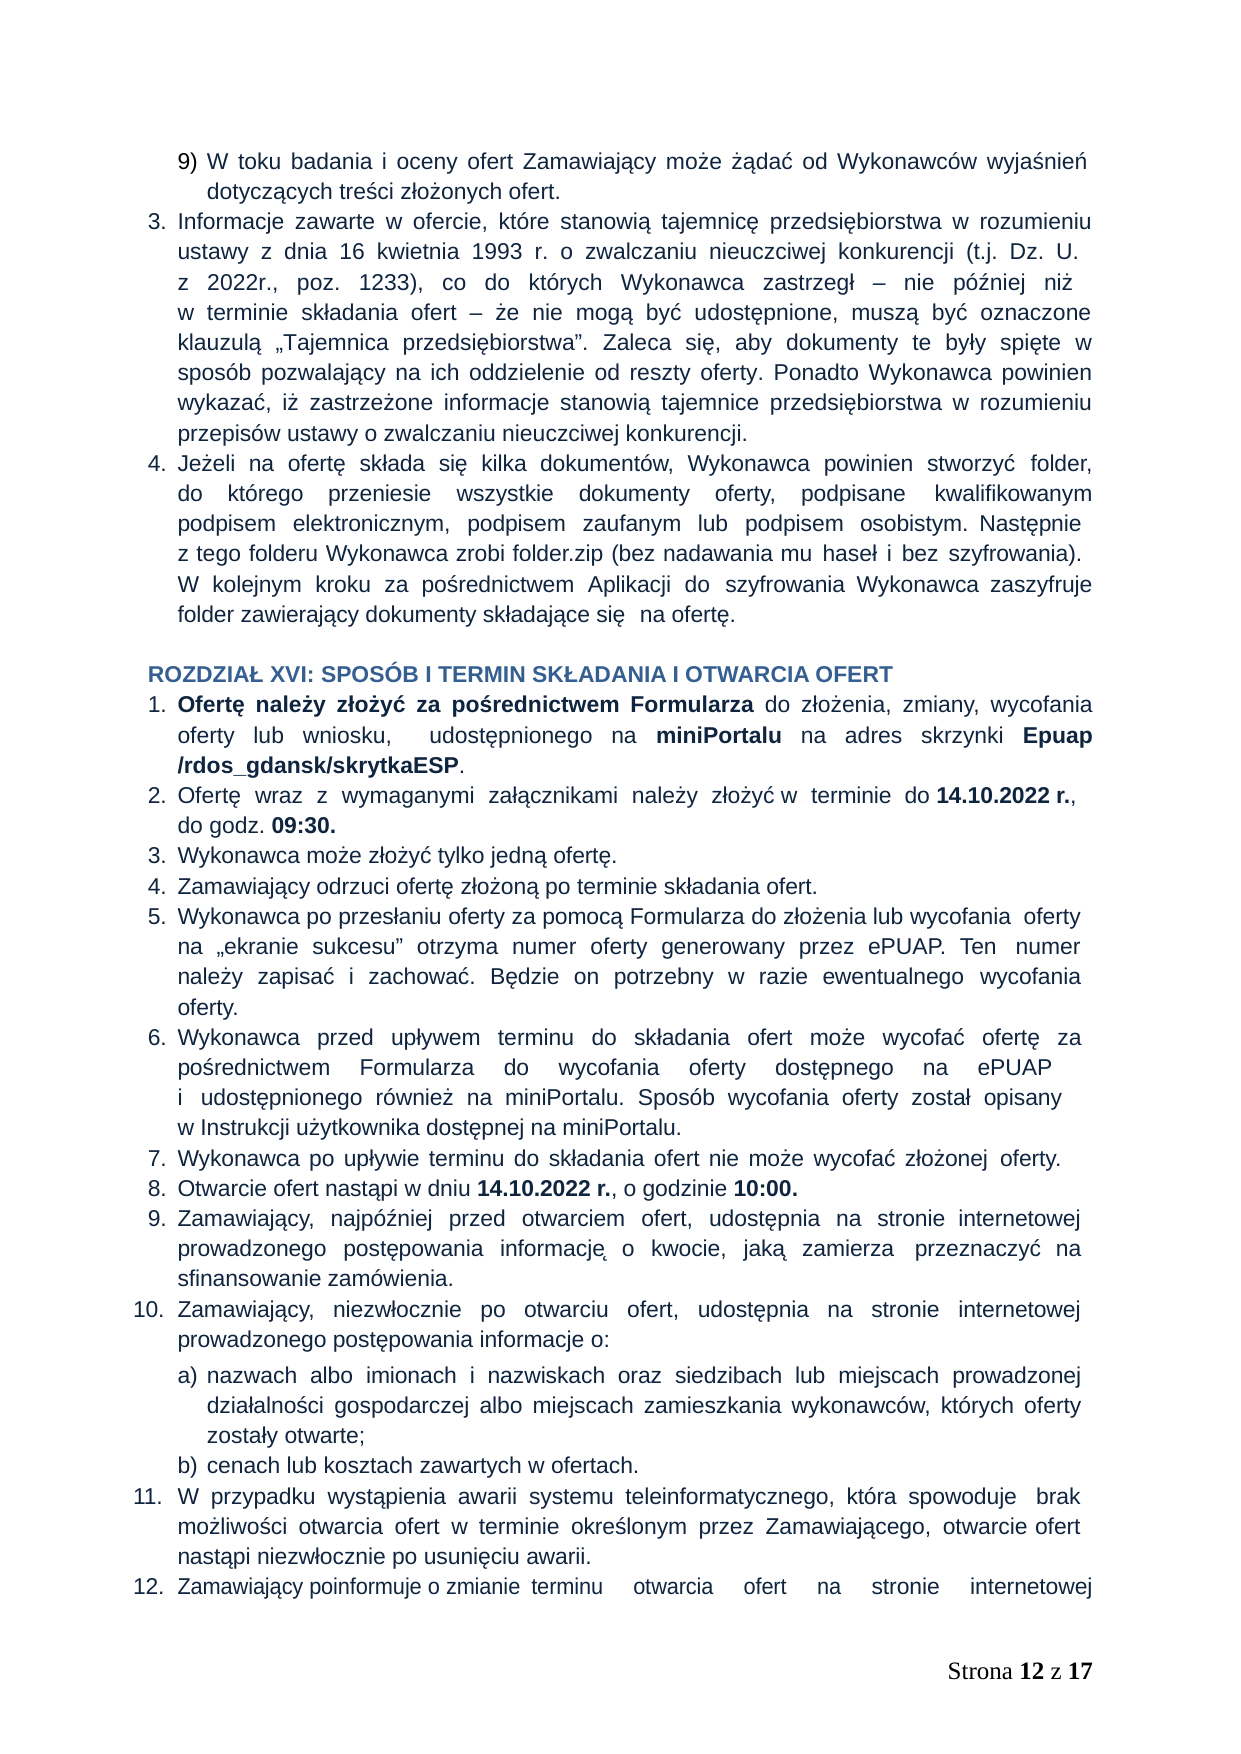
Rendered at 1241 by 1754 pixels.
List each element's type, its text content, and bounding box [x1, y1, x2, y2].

list Ofertę wraz z wymaganymi załącznikami należy złożyć w terminie do 14.10.2022 r., do godz. 09:30. [148, 782, 1093, 838]
list W toku badania i oceny ofert Zamawiający może żądać od Wykonawców wyjaśnień dotyczących treści złożonych ofert. [177, 148, 1088, 204]
list Wykonawca przed upływem terminu do składania ofert może wycofać ofertę za pośrednictwem Formularza do wycofania oferty dostępnego na ePUAP i udostępnionego również na miniPortalu. Sposób wycofania oferty został opisany w Instrukcji użytkownika dostępnej na miniPortalu. [148, 1024, 1081, 1141]
list Zamawiający, niezwłocznie po otwarciu ofert, udostępnia na stronie internetowej prowadzonego postępowania informacje o: [133, 1296, 1081, 1352]
list Wykonawca po upływie terminu do składania ofert nie może wycofać złożonej oferty. [148, 1144, 1081, 1171]
list Wykonawca po przesłaniu oferty za pomocą Formularza do złożenia lub wycofania oferty na „ekranie sukcesu” otrzyma numer oferty generowany przez ePUAP. Ten numer należy zapisać i zachować. Będzie on potrzebny w razie ewentualnego wycofania oferty. [148, 903, 1081, 1020]
text ROZDZIAŁ XVI: SPOSÓB I TERMIN SKŁADANIA I OTWARCIA OFERT [148, 661, 1081, 687]
list W przypadku wystąpienia awarii systemu teleinformatycznego, która spowoduje brak możliwości otwarcia ofert w terminie określonym przez Zamawiającego, otwarcie ofert nastąpi niezwłocznie po usunięciu awarii. [133, 1483, 1081, 1569]
list Zamawiający, najpóźniej przed otwarciem ofert, udostępnia na stronie internetowej prowadzonego postępowania informację o kwocie, jaką zamierza przeznaczyć na sfinansowanie zamówienia. [148, 1205, 1081, 1292]
list Informacje zawarte w ofercie, które stanowią tajemnicę przedsiębiorstwa w rozumieniu ustawy z dnia 16 kwietnia 1993 r. o zwalczaniu nieuczciwej konkurencji (t.j. Dz. U. z 2022r., poz. 1233), co do których Wykonawca zastrzegł – nie później niż w terminie składania ofert – że nie mogą być udostępnione, muszą być oznaczone klauzulą „Tajemnica przedsiębiorstwa”. Zaleca się, aby dokumenty te były spięte w sposób pozwalający na ich oddzielenie od reszty oferty. Ponadto Wykonawca powinien wykazać, iż zastrzeżone informacje stanowią tajemnice przedsiębiorstwa w rozumieniu przepisów ustawy o zwalczaniu nieuczciwej konkurencji. [148, 208, 1093, 446]
list nazwach albo imionach i nazwiskach oraz siedzibach lub miejscach prowadzonej działalności gospodarczej albo miejscach zamieszkania wykonawców, których oferty zostały otwarte; [177, 1362, 1081, 1448]
list cenach lub kosztach zawartych w ofertach. [177, 1452, 1081, 1479]
list Zamawiający odrzuci ofertę złożoną po terminie składania ofert. [148, 873, 1093, 899]
list Jeżeli na ofertę składa się kilka dokumentów, Wykonawca powinien stworzyć folder, do którego przeniesie wszystkie dokumenty oferty, podpisane kwalifikowanym podpisem elektronicznym, podpisem zaufanym lub podpisem osobistym. Następnie z tego folderu Wykonawca zrobi folder.zip (bez nadawania mu haseł i bez szyfrowania). W kolejnym kroku za pośrednictwem Aplikacji do szyfrowania Wykonawca zaszyfruje folder zawierający dokumenty składające się na ofertę. [148, 450, 1093, 627]
list Ofertę należy złożyć za pośrednictwem Formularza do złożenia, zmiany, wycofania oferty lub wniosku, udostępnionego na miniPortalu na adres skrzynki Epuap /rdos_gdansk/skrytkaESP. [148, 691, 1093, 778]
list Otwarcie ofert nastąpi w dniu 14.10.2022 r., o godzinie 10:00. [148, 1175, 1081, 1201]
list Wykonawca może złożyć tylko jedną ofertę. [148, 842, 1093, 869]
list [133, 1573, 1093, 1599]
